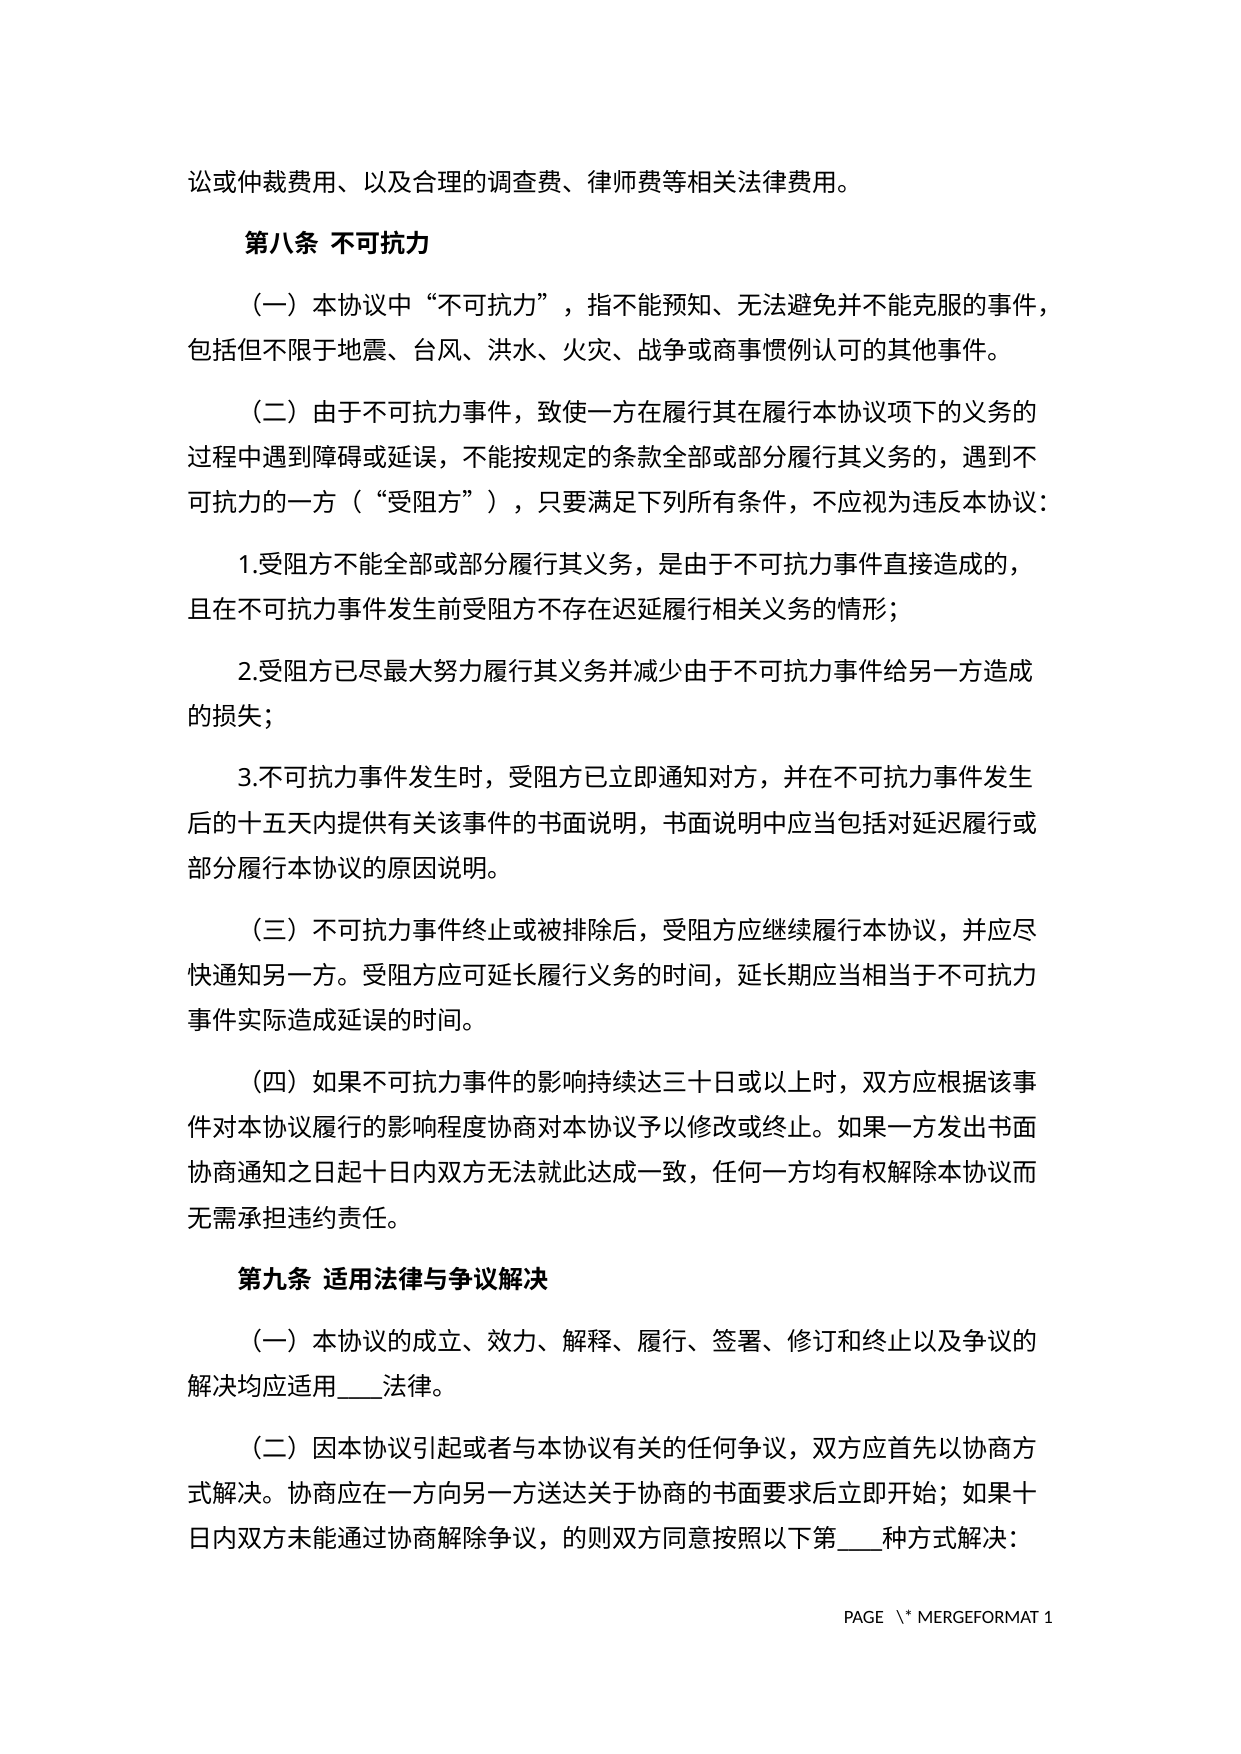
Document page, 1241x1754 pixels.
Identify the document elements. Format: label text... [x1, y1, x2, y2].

text 3.不可抗力事件发生时，受阻方已立即通知对方，并在不可抗力事件发生后的十五天内提供有关该事件的书面说明，书面说明中应当包括对延迟履行或部分履行本协议的原因说明。 [187, 758, 1053, 885]
text （二）由于不可抗力事件，致使一方在履行其在履行本协议项下的义务的过程中遇到障碍或延误，不能按规定的条款全部或部分履行其义务的，遇到不可抗力的一方（“受阻方”），只要满足下列所有条件，不应视为违反本协议： [187, 392, 1053, 519]
text （一）本协议的成立、效力、解释、履行、签署、修订和终止以及争议的解决均应适用____法律。 [187, 1321, 1053, 1403]
text （三）不可抗力事件终止或被排除后，受阻方应继续履行本协议，并应尽快通知另一方。受阻方应可延长履行义务的时间，延长期应当相当于不可抗力事件实际造成延误的时间。 [187, 910, 1053, 1037]
text （一）本协议中“不可抗力”，指不能预知、无法避免并不能克服的事件，包括但不限于地震、台风、洪水、火灾、战争或商事惯例认可的其他事件。 [187, 285, 1053, 367]
text 第八条 不可抗力 [187, 223, 1053, 260]
text （二）因本协议引起或者与本协议有关的任何争议，双方应首先以协商方式解决。协商应在一方向另一方送达关于协商的书面要求后立即开始；如果十日内双方未能通过协商解除争议，的则双方同意按照以下第____种方式解决： [187, 1428, 1053, 1555]
text （四）如果不可抗力事件的影响持续达三十日或以上时，双方应根据该事件对本协议履行的影响程度协商对本协议予以修改或终止。如果一方发出书面协商通知之日起十日内双方无法就此达成一致，任何一方均有权解除本协议而无需承担违约责任。 [187, 1062, 1053, 1234]
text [187, 162, 1053, 198]
text 2.受阻方已尽最大努力履行其义务并减少由于不可抗力事件给另一方造成的损失； [187, 651, 1053, 733]
text 第九条 适用法律与争议解决 [187, 1260, 1053, 1296]
text 1.受阻方不能全部或部分履行其义务，是由于不可抗力事件直接造成的，且在不可抗力事件发生前受阻方不存在迟延履行相关义务的情形； [187, 544, 1053, 626]
